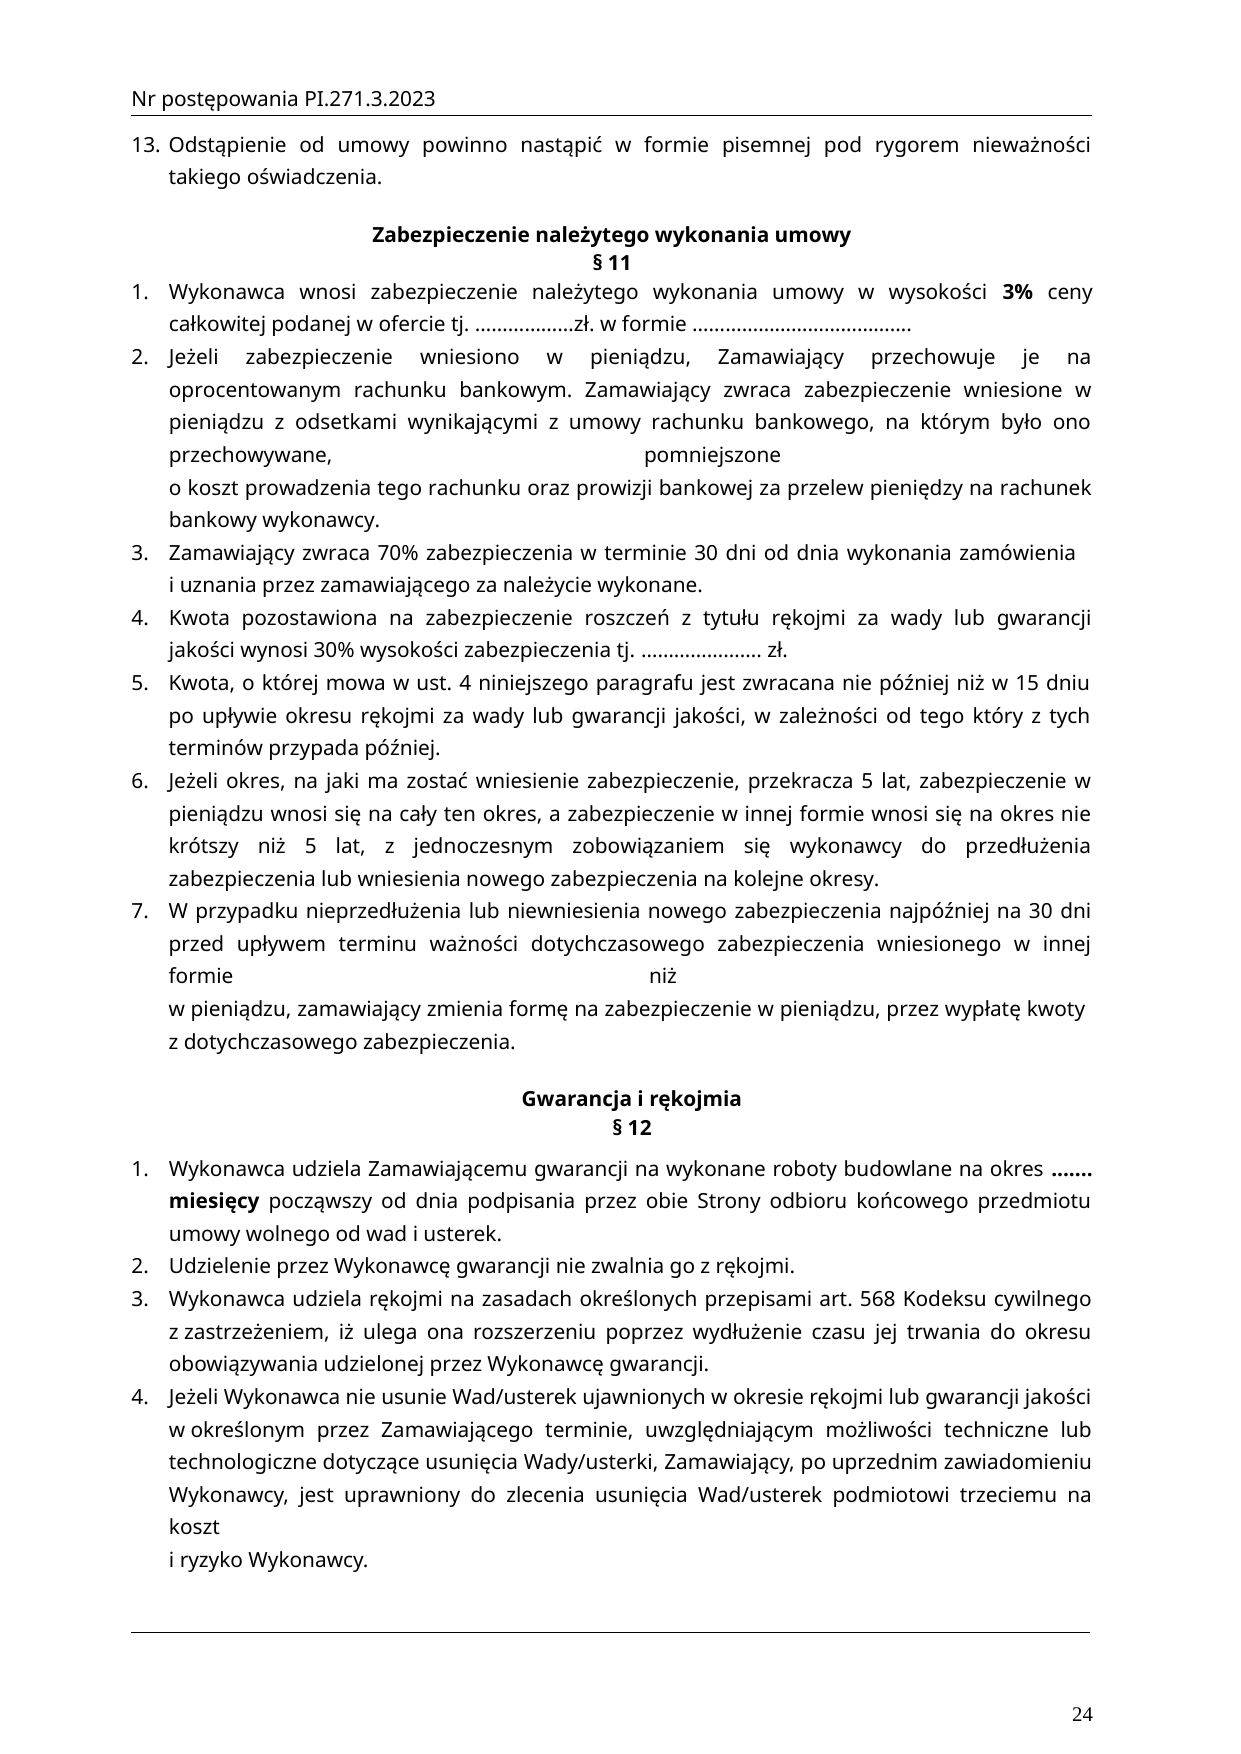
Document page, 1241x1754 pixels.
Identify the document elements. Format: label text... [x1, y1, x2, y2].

list Jeżeli zabezpieczenie wniesiono w pieniądzu, Zamawiający przechowuje je na oprocentowanym rachunku bankowym. Zamawiający zwraca zabezpieczenie wniesione w pieniądzu z odsetkami wynikającymi z umowy rachunku bankowego, na którym było ono przechowywane, pomniejszone o koszt prowadzenia tego rachunku oraz prowizji bankowej za przelew pieniędzy na rachunek bankowy wykonawcy. [131, 342, 1092, 534]
list Kwota, o której mowa w ust. 4 niniejszego paragrafu jest zwracana nie później niż w 15 dniu po upływie okresu rękojmi za wady lub gwarancji jakości, w zależności od tego który z tych terminów przypada później. [131, 668, 1092, 762]
list Jeżeli Wykonawca nie usunie Wad/usterek ujawnionych w okresie rękojmi lub gwarancji jakości w określonym przez Zamawiającego terminie, uwzględniającym możliwości techniczne lub technologiczne dotyczące usunięcia Wady/usterki, Zamawiający, po uprzednim zawiadomieniu Wykonawcy, jest uprawniony do zlecenia usunięcia Wad/usterek podmiotowi trzeciemu na koszt i ryzyko Wykonawcy. [131, 1382, 1092, 1573]
list Zamawiający zwraca 70% zabezpieczenia w terminie 30 dni od dnia wykonania zamówienia i uznania przez zamawiającego za należycie wykonane. [131, 538, 1092, 599]
list Odstąpienie od umowy powinno nastąpić w formie pisemnej pod rygorem nieważności takiego oświadczenia. [131, 130, 1092, 191]
list Wykonawca udziela Zamawiającemu gwarancji na wykonane roboty budowlane na okres ....... miesięcy począwszy od dnia podpisania przez obie Strony odbioru końcowego przedmiotu umowy wolnego od wad i usterek. [131, 1154, 1092, 1247]
text § 11 [131, 248, 1092, 277]
subtitle Gwarancja i rękojmia [171, 1084, 1092, 1113]
subtitle § 12 [171, 1113, 1092, 1141]
text Zabezpieczenie należytego wykonania umowy [131, 220, 1092, 248]
list Wykonawca udziela rękojmi na zasadach określonych przepisami art. 568 Kodeksu cywilnego z zastrzeżeniem, iż ulega ona rozszerzeniu poprzez wydłużenie czasu jej trwania do okresu obowiązywania udzielonej przez Wykonawcę gwarancji. [131, 1284, 1092, 1378]
list Udzielenie przez Wykonawcę gwarancji nie zwalnia go z rękojmi. [131, 1252, 1092, 1280]
list Wykonawca wnosi zabezpieczenie należytego wykonania umowy w wysokości 3% ceny całkowitej podanej w ofercie tj. ………………zł. w formie …………………………………. [131, 277, 1092, 338]
list Kwota pozostawiona na zabezpieczenie roszczeń z tytułu rękojmi za wady lub gwarancji jakości wynosi 30% wysokości zabezpieczenia tj. …………………. zł. [131, 603, 1092, 664]
list W przypadku nieprzedłużenia lub niewniesienia nowego zabezpieczenia najpóźniej na 30 dni przed upływem terminu ważności dotychczasowego zabezpieczenia wniesionego w innej formie niż w pieniądzu, zamawiający zmienia formę na zabezpieczenie w pieniądzu, przez wypłatę kwoty z dotychczasowego zabezpieczenia. [131, 896, 1092, 1055]
list Jeżeli okres, na jaki ma zostać wniesienie zabezpieczenie, przekracza 5 lat, zabezpieczenie w pieniądzu wnosi się na cały ten okres, a zabezpieczenie w innej formie wnosi się na okres nie krótszy niż 5 lat, z jednoczesnym zobowiązaniem się wykonawcy do przedłużenia zabezpieczenia lub wniesienia nowego zabezpieczenia na kolejne okresy. [131, 766, 1092, 892]
